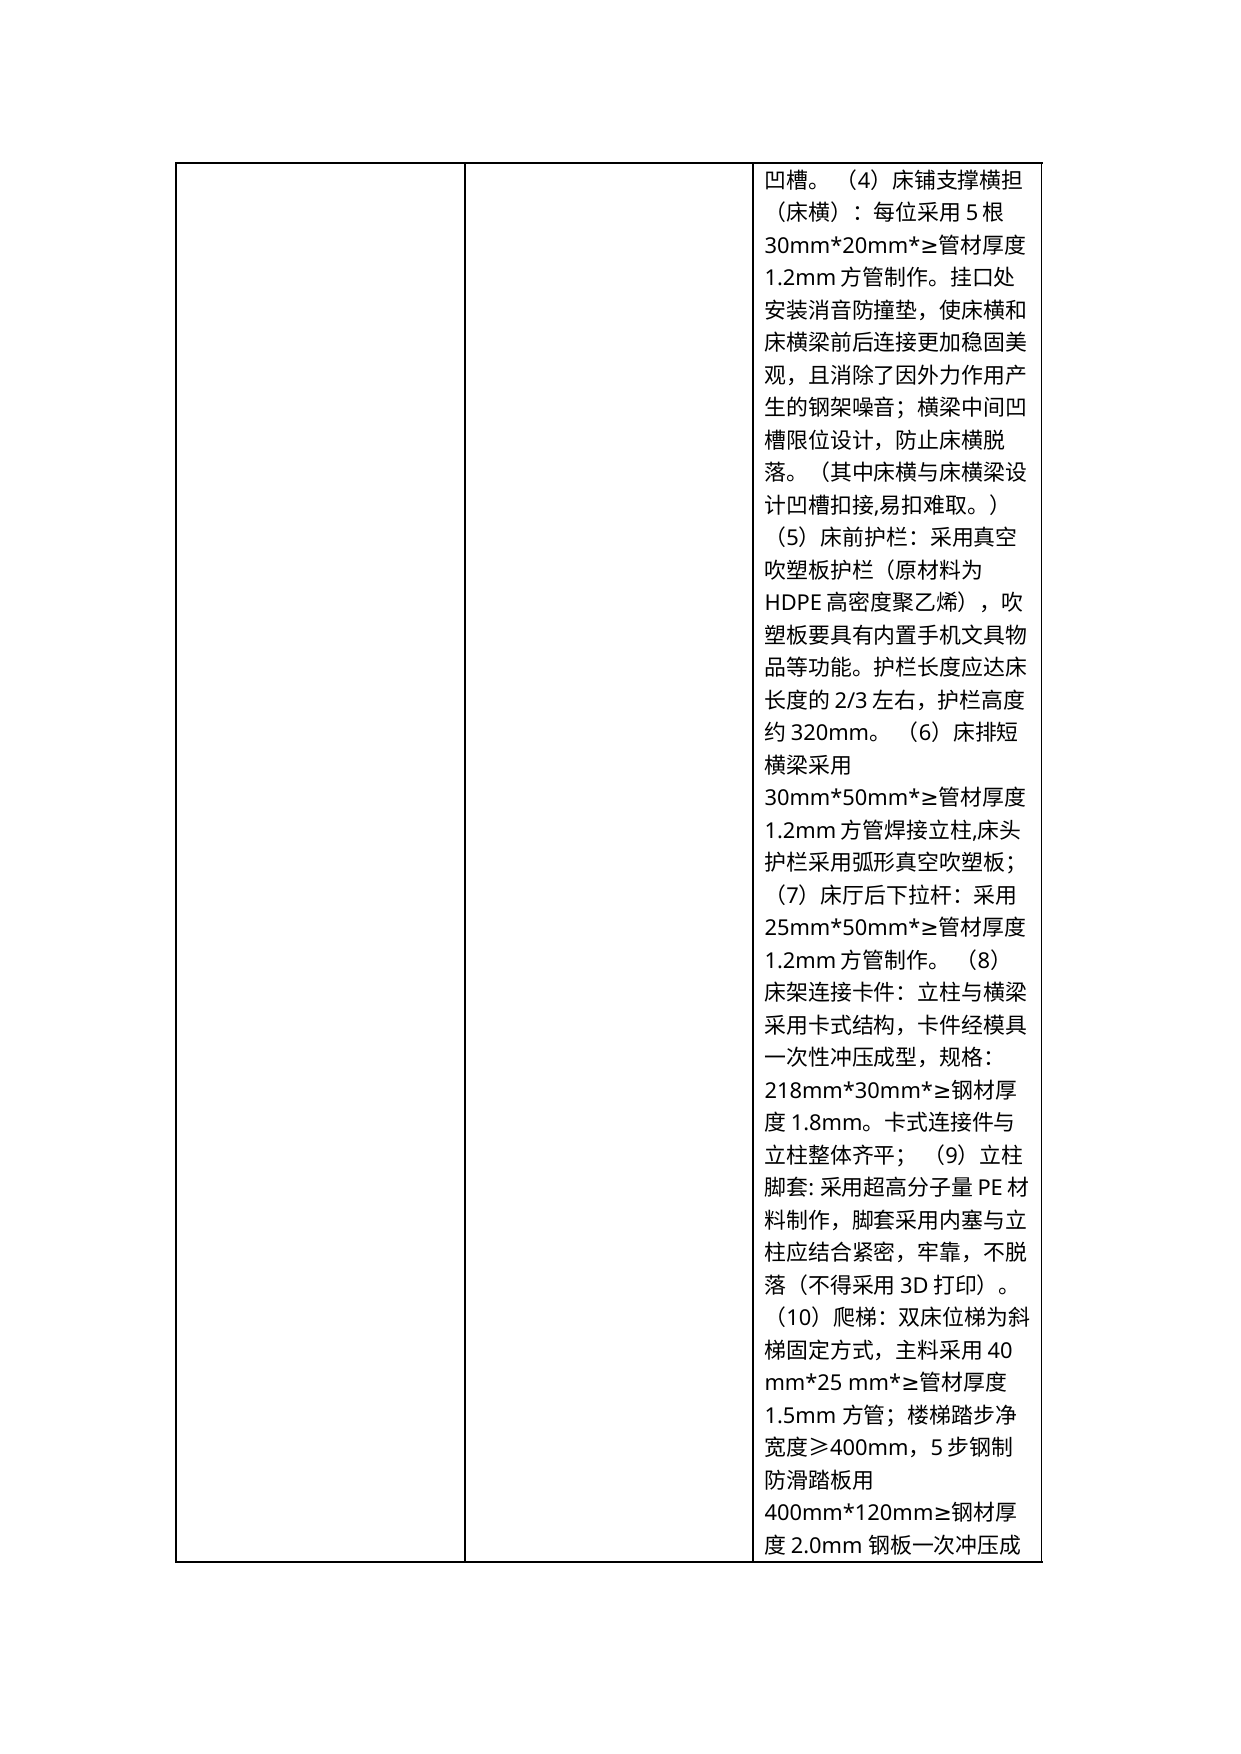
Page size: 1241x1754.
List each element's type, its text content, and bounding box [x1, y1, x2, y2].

table_cell 1 [177, 164, 464, 1561]
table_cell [754, 164, 1041, 1561]
table_cell [466, 164, 752, 1561]
